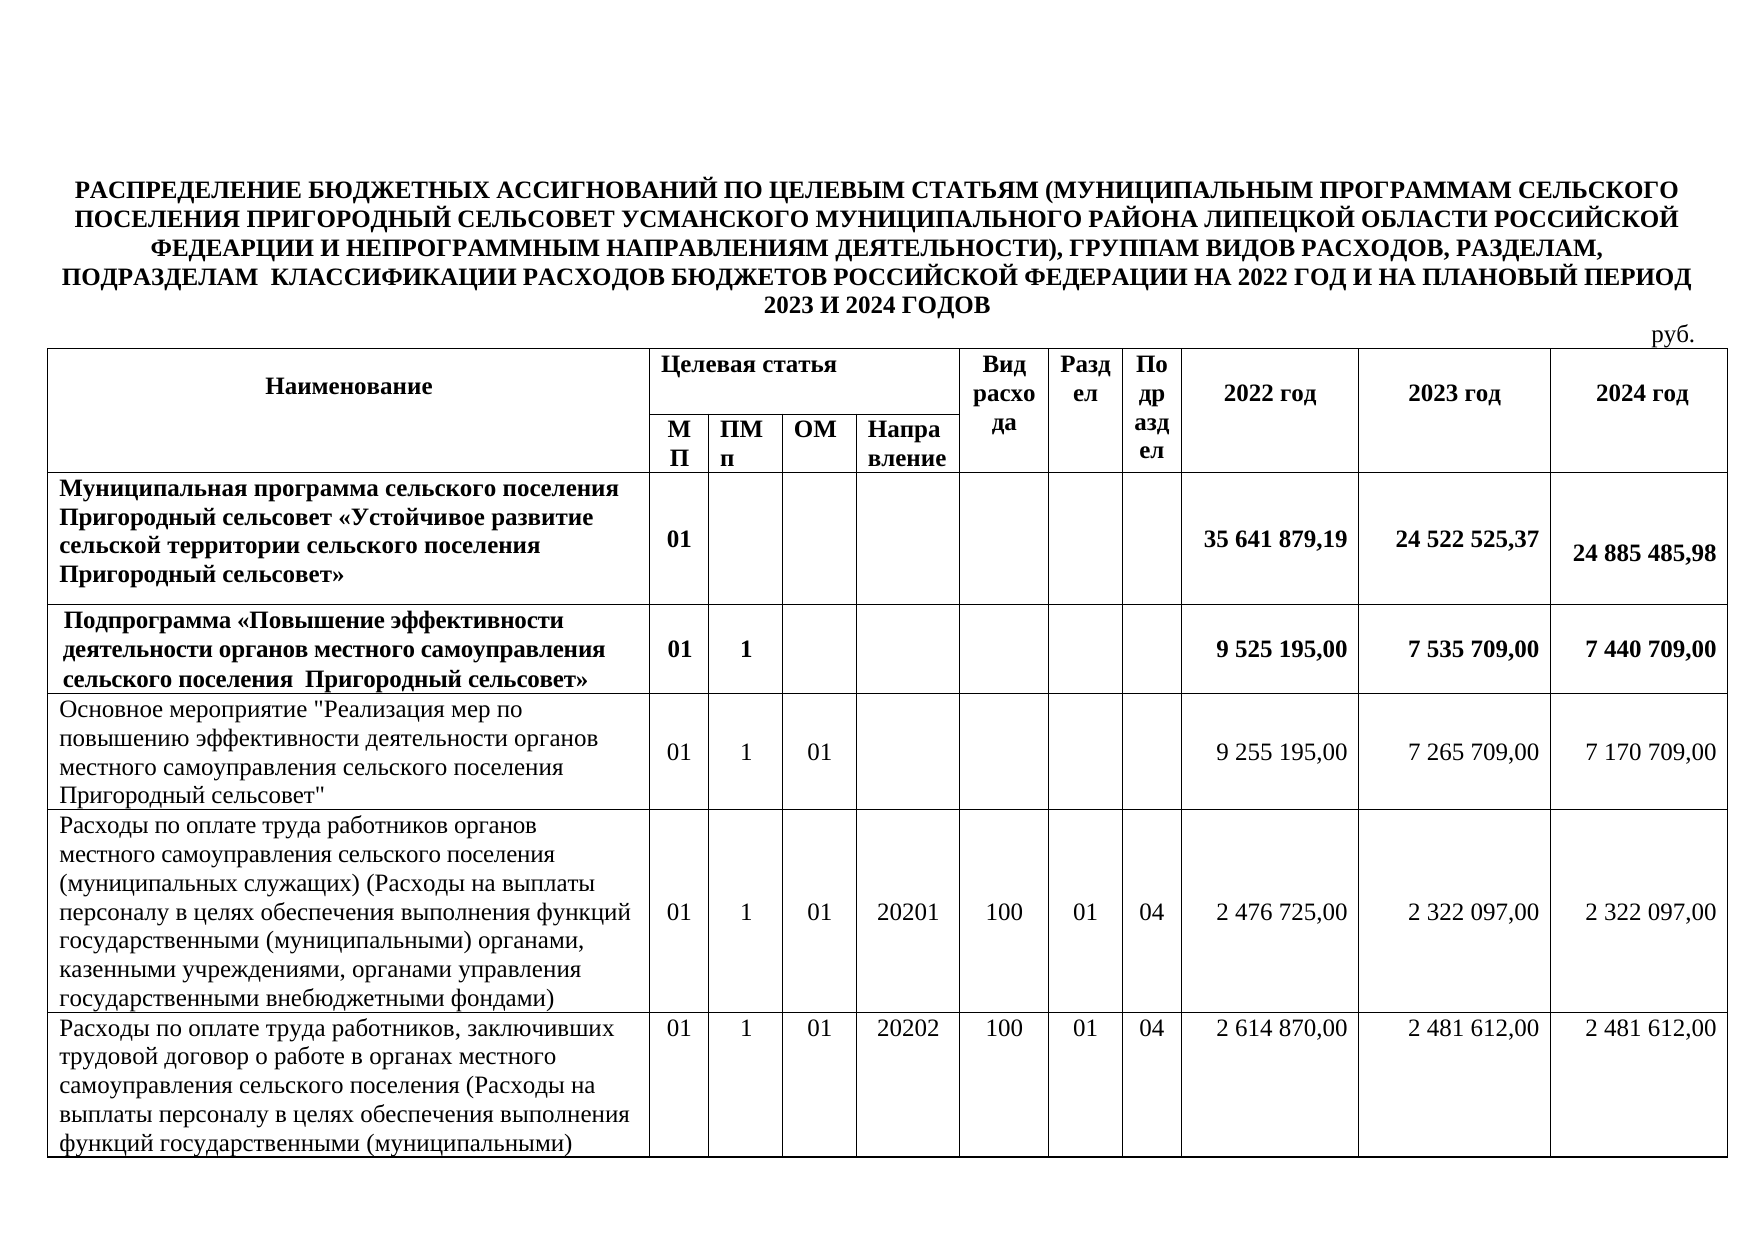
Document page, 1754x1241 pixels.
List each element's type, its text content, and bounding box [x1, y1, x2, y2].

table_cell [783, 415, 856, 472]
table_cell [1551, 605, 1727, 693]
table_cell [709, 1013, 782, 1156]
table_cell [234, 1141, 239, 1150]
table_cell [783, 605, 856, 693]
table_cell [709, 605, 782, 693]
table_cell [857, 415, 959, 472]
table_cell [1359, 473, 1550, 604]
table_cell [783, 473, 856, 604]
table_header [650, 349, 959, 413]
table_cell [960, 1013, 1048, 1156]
text руб. [59, 319, 1695, 348]
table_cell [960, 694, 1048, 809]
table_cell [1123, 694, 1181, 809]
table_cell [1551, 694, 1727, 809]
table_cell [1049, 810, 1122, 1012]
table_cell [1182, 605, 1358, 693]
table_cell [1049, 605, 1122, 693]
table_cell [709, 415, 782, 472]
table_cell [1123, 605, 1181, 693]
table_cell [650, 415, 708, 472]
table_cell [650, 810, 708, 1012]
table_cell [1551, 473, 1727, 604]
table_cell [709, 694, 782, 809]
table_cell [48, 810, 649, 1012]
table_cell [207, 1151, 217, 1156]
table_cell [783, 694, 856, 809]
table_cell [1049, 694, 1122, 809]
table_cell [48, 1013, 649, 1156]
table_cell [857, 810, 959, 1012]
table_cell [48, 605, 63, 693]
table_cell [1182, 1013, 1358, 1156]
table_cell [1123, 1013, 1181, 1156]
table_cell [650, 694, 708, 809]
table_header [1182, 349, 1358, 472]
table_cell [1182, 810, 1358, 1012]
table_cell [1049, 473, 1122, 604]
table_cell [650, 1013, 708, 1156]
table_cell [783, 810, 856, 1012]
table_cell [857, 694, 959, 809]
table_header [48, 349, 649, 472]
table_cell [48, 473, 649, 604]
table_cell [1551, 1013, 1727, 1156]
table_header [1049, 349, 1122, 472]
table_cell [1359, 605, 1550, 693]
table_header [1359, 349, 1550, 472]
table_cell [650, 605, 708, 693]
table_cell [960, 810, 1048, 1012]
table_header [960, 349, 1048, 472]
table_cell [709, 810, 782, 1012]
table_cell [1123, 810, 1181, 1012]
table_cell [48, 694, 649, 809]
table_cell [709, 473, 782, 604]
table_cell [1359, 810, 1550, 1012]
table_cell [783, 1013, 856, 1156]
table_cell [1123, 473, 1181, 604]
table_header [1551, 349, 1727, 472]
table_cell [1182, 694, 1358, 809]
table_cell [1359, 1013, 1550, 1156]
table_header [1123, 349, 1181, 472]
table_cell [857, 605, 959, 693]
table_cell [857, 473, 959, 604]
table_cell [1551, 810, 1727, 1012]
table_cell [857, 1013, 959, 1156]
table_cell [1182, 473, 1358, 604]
text РАСПРЕДЕЛЕНИЕ БЮДЖЕТНЫХ АССИГНОВАНИЙ ПО ЦЕЛЕВЫМ СТАТЬЯМ (МУНИЦИПАЛЬНЫМ ПРОГРАММАМ СЕЛЬСКОГО ПОСЕЛЕНИЯ ПРИГОРОДНЫЙ СЕЛЬСОВЕТ УСМАНСКОГО МУНИЦИПАЛЬНОГО РАЙОНА ЛИПЕЦКОЙ ОБЛАСТИ РОССИЙСКОЙ ФЕДЕАРЦИИ И НЕПРОГРАММНЫМ НАПРАВЛЕНИЯМ ДЕЯТЕЛЬНОСТИ), ГРУППАМ ВИДОВ РАСХОДОВ, РАЗДЕЛАМ, ПОДРАЗДЕЛАМ КЛАССИФИКАЦИИ РАСХОДОВ БЮДЖЕТОВ РОССИЙСКОЙ ФЕДЕРАЦИИ НА 2022 ГОД И НА ПЛАНОВЫЙ ПЕРИОД 2023 И 2024 ГОДОВ [59, 176, 1695, 319]
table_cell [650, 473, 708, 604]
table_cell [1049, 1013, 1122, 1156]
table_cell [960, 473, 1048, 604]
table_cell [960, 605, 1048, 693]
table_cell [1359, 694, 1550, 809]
